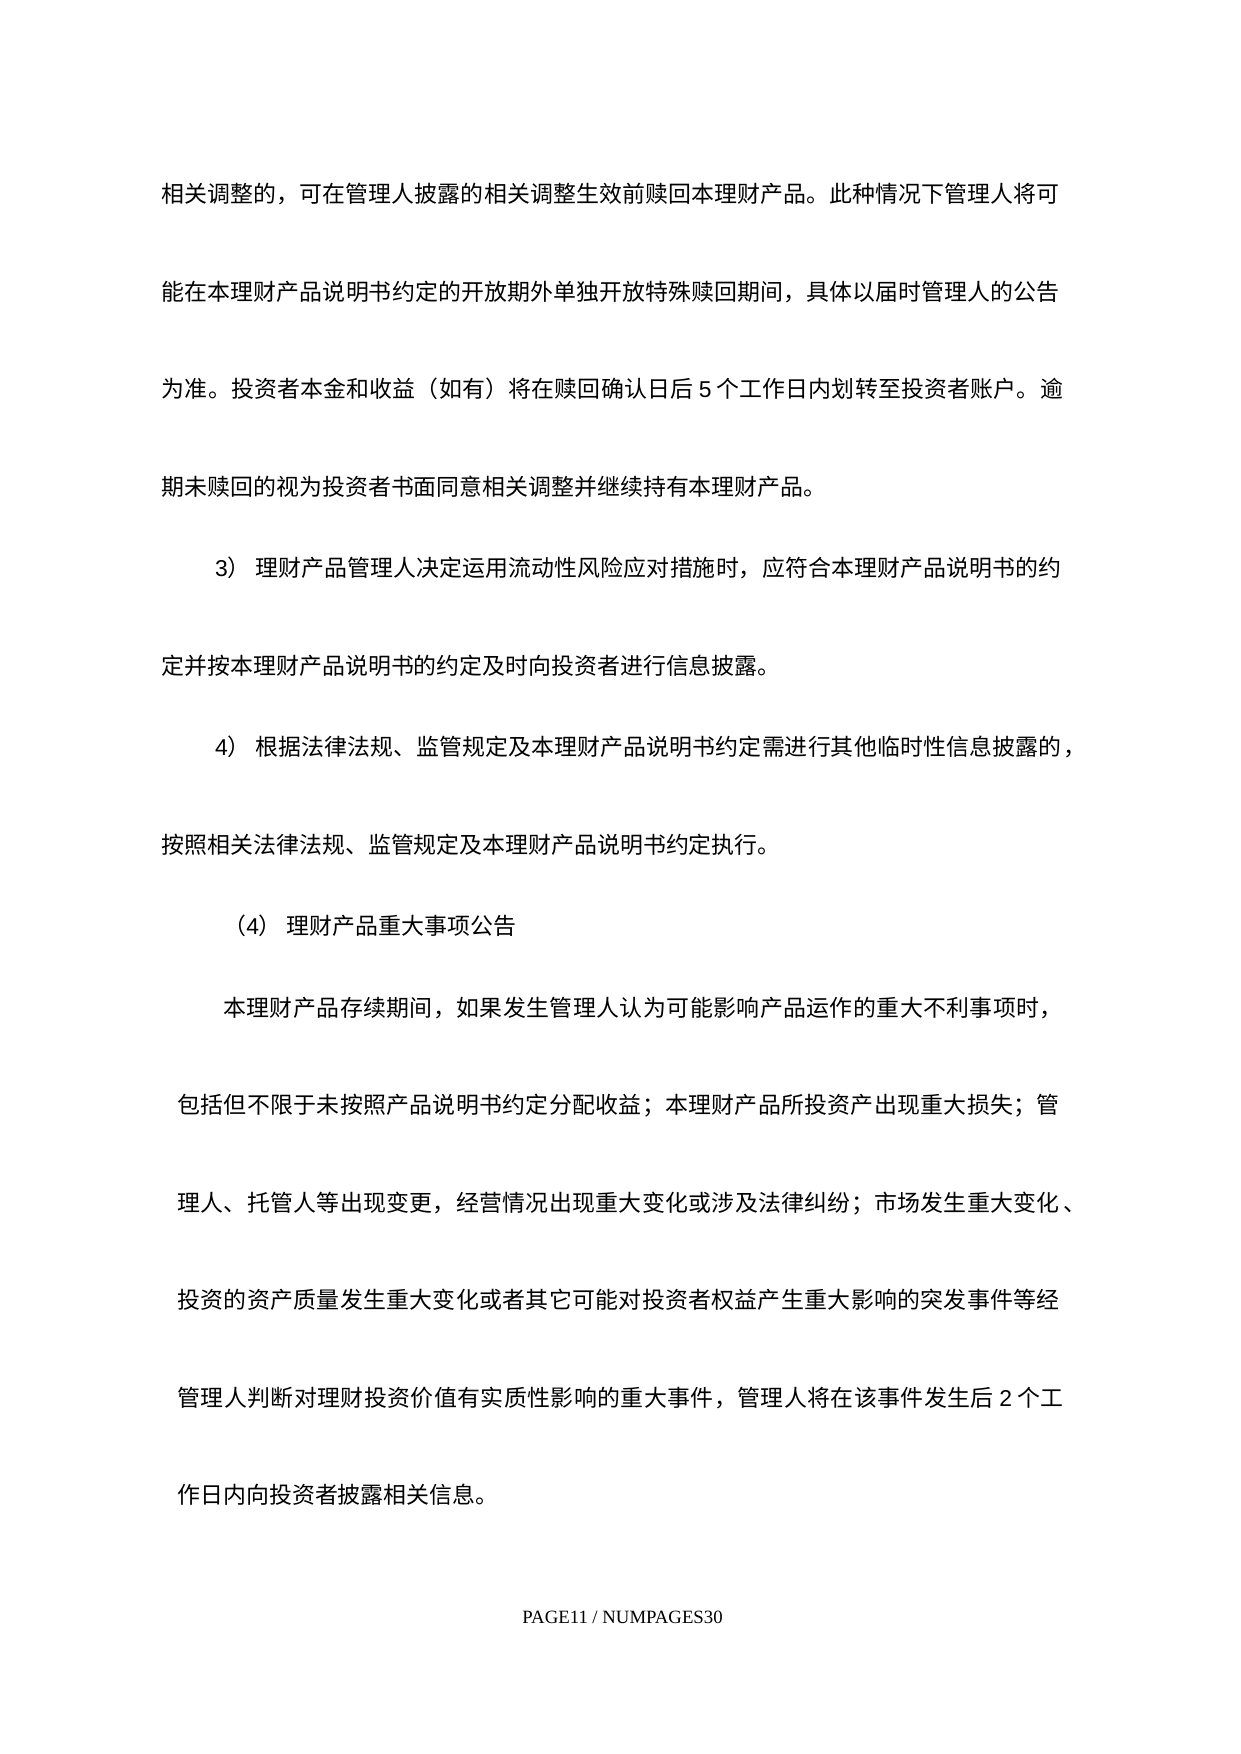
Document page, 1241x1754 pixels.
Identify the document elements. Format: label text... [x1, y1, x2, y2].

list 理财产品管理人决定运用流动性风险应对措施时，应符合本理财产品说明书的约定并按本理财产品说明书的约定及时向投资者进行信息披露。 [162, 534, 1063, 697]
list 根据法律法规、监管规定及本理财产品说明书约定需进行其他临时性信息披露的，按照相关法律法规、监管规定及本理财产品说明书约定执行。 [162, 713, 1063, 876]
text 本理财产品存续期间，如果发生管理人认为可能影响产品运作的重大不利事项时，包括但不限于未按照产品说明书约定分配收益；本理财产品所投资产出现重大损失；管理人、托管人等出现变更，经营情况出现重大变化或涉及法律纠纷；市场发生重大变化、投资的资产质量发生重大变化或者其它可能对投资者权益产生重大影响的突发事件等经管理人判断对理财投资价值有实质性影响的重大事件，管理人将在该事件发生后2个工作日内向投资者披露相关信息。 [177, 974, 1063, 1526]
list 理财产品重大事项公告 [177, 892, 1063, 957]
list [162, 160, 1063, 518]
